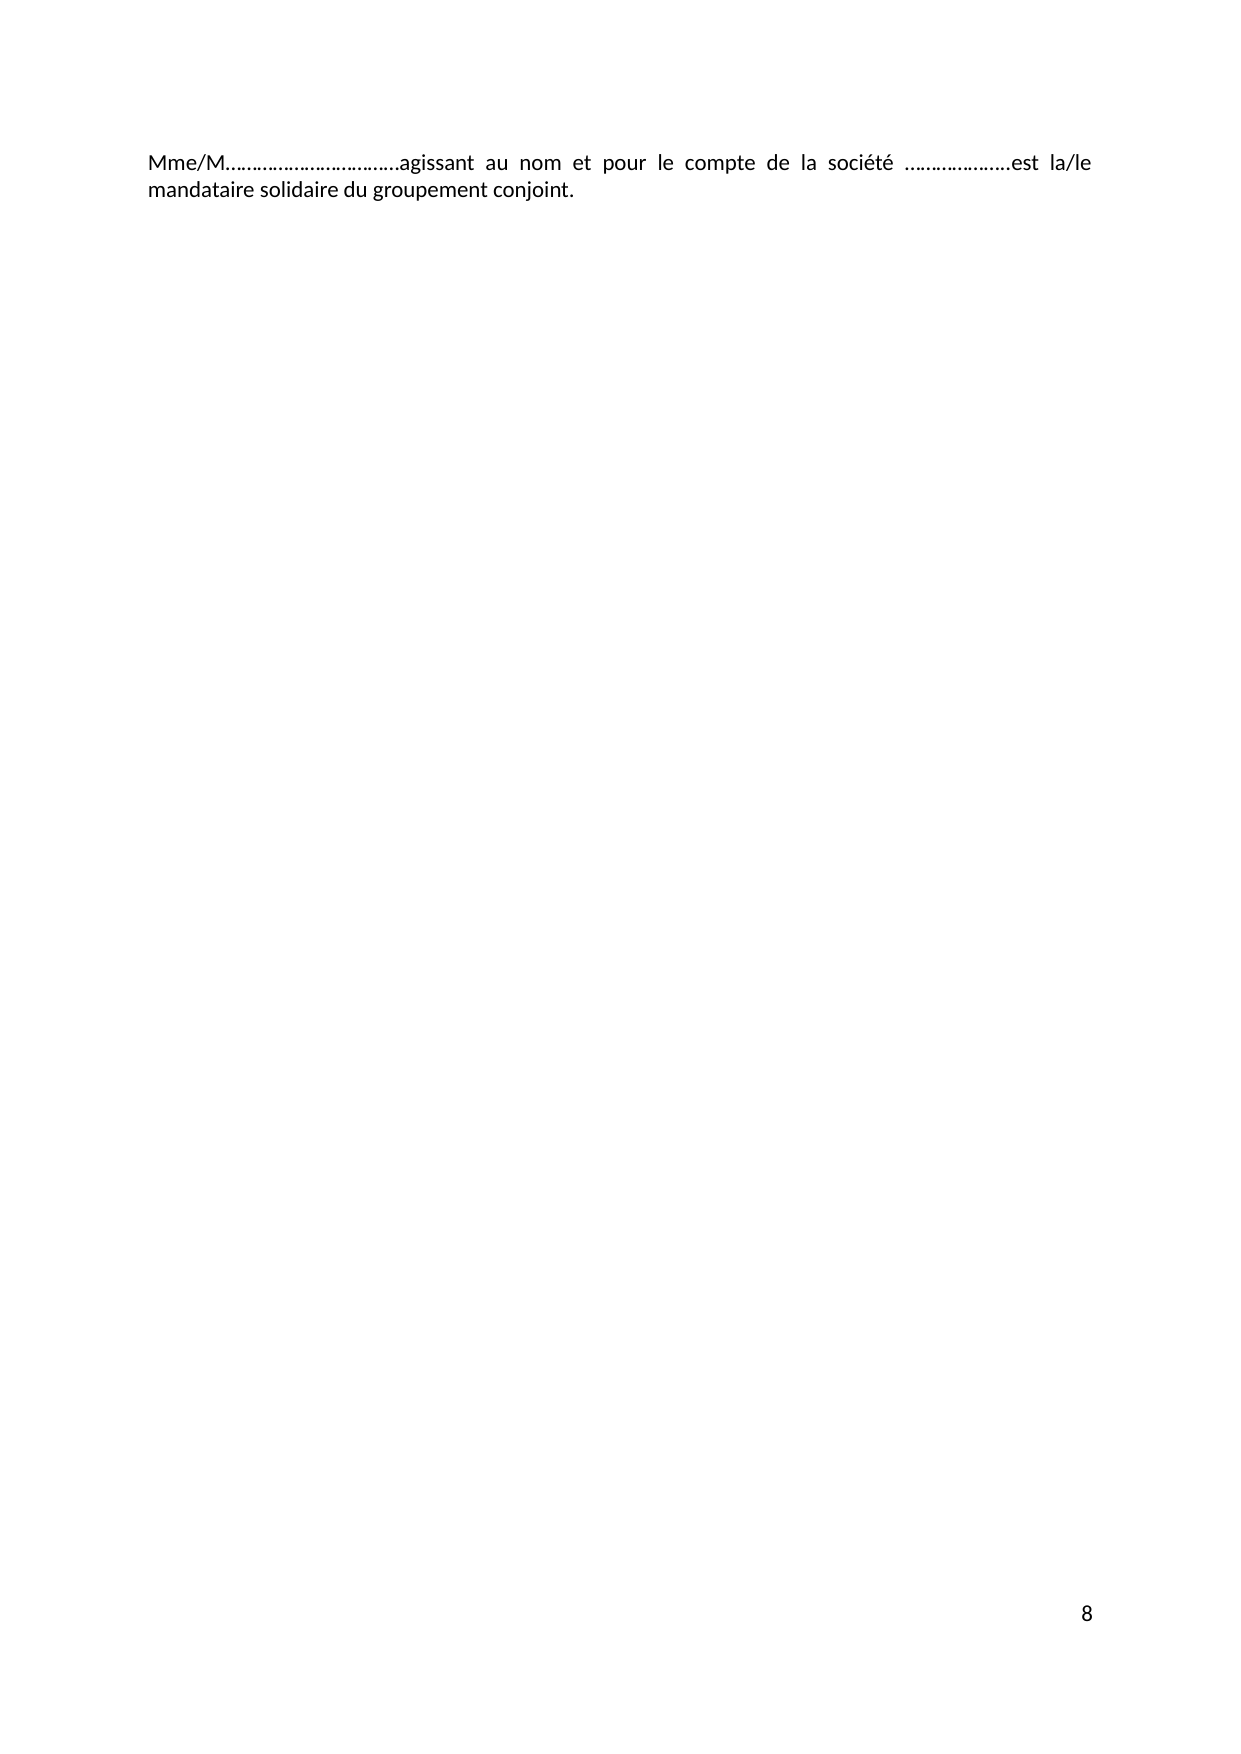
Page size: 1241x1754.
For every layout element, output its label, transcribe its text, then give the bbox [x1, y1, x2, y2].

text Mme/M……………………………agissant au nom et pour le compte de la société ………………..est la/le mandataire solidaire du groupement conjoint. [148, 148, 1093, 204]
